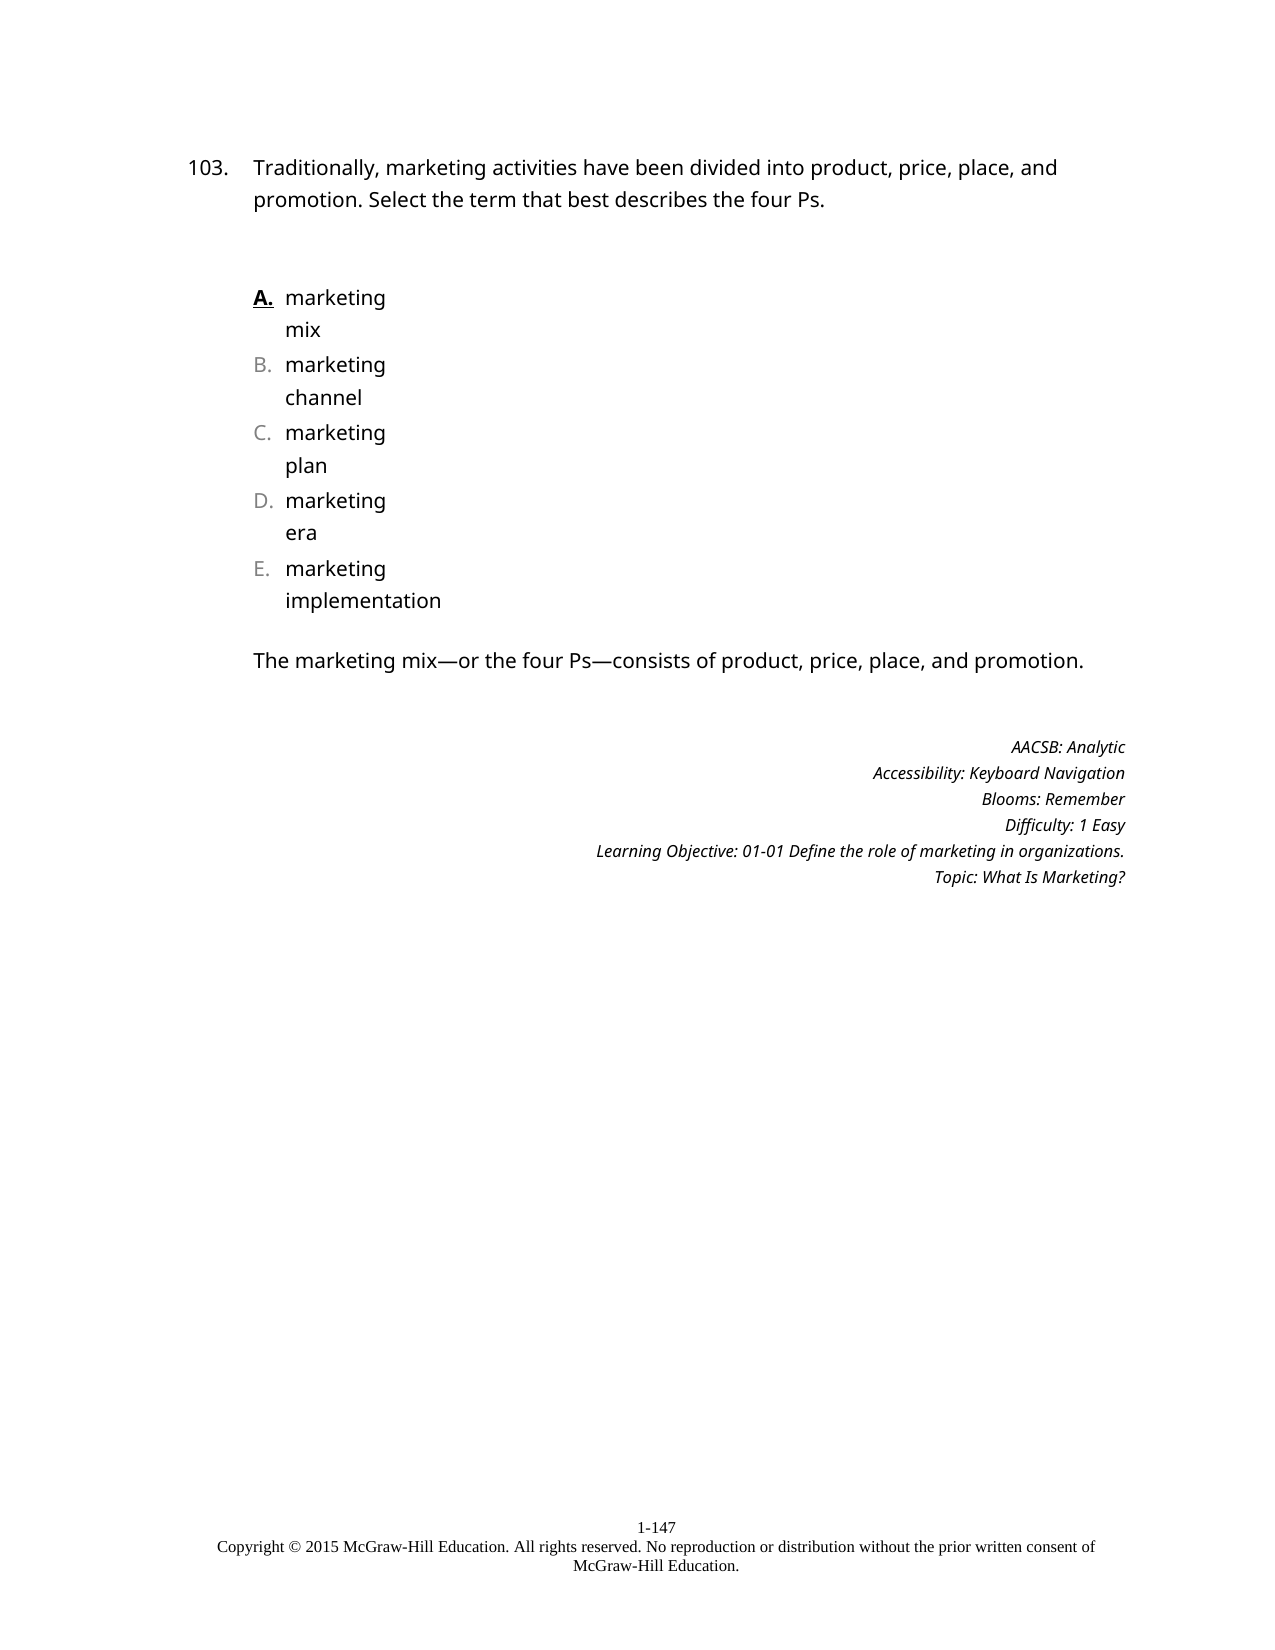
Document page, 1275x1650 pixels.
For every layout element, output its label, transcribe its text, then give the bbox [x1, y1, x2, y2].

table_header 103. [188, 153, 253, 706]
table_header Traditionally, marketing activities have been divided into product, price, place, and promotion. Select the term that best describes the four Ps. The marketing mix—or the four Ps—consists of product, price, place, and promotion. [253, 153, 1125, 706]
table_header AACSB: Analytic Accessibility: Keyboard Navigation Blooms: Remember Difficulty: 1 Easy Learning Objective: 01-01 Define the role of marketing in organizations. Topic: What Is Marketing? [188, 736, 1125, 924]
